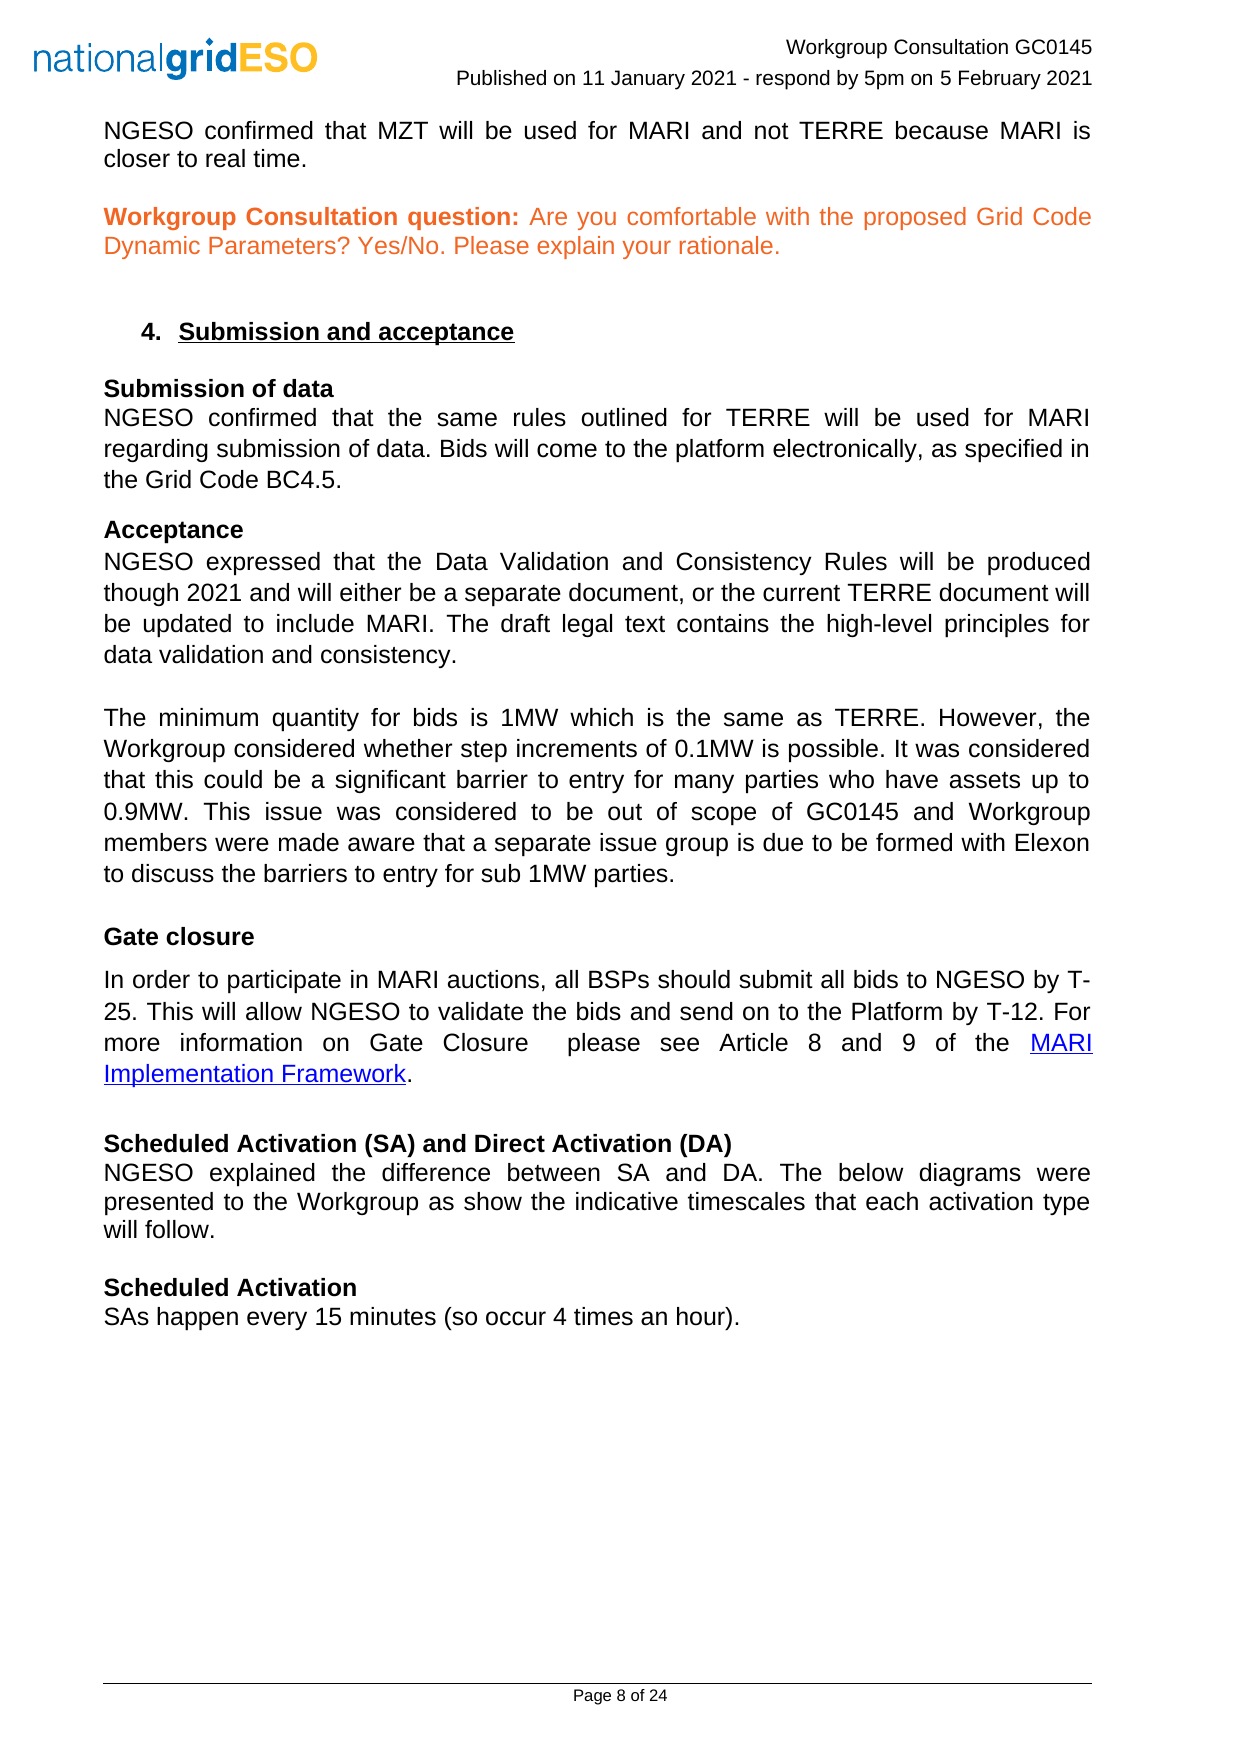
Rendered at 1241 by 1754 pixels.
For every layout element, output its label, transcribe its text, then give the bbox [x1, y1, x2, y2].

text Workgroup Consultation question: Are you comfortable with the proposed Grid Code Dynamic Parameters? Yes/No. Please explain your rationale. [103, 202, 1092, 259]
list Gate closure [103, 919, 1092, 951]
list Submission and acceptance [141, 317, 1092, 346]
text In order to participate in MARI auctions, all BSPs should submit all bids to NGESO by T-25. This will allow NGESO to validate the bids and send on to the Platform by T-12. For more information on Gate Closure please see Article 8 and 9 of the MARI Implementation Framework. [103, 963, 1092, 1088]
list Acceptance [103, 513, 1092, 544]
text NGESO explained the difference between SA and DA. The below diagrams were presented to the Workgroup as show the indicative timescales that each activation type will follow. [103, 1158, 1092, 1244]
text Scheduled Activation (SA) and Direct Activation (DA) [103, 1129, 1092, 1158]
list The minimum quantity for bids is 1MW which is the same as TERRE. However, the Workgroup considered whether step increments of 0.1MW is possible. It was considered that this could be a significant barrier to entry for many parties who have assets up to 0.9MW. This issue was considered to be out of scope of GC0145 and Workgroup members were made aware that a separate issue group is due to be formed with Elexon to discuss the barriers to entry for sub 1MW parties. [103, 701, 1092, 888]
text SAs happen every 15 minutes (so occur 4 times an hour). [103, 1302, 1092, 1331]
text Scheduled Activation [103, 1273, 1092, 1302]
text NGESO confirmed that the same rules outlined for TERRE will be used for MARI regarding submission of data. Bids will come to the platform electronically, as specified in the Grid Code BC4.5. [103, 403, 1092, 494]
text NGESO confirmed that MZT will be used for MARI and not TERRE because MARI is closer to real time. [103, 116, 1092, 173]
list NGESO expressed that the Data Validation and Consistency Rules will be produced though 2021 and will either be a separate document, or the current TERRE document will be updated to include MARI. The draft legal text contains the high-level principles for data validation and consistency. [103, 544, 1092, 669]
text Submission of data [103, 374, 1092, 403]
